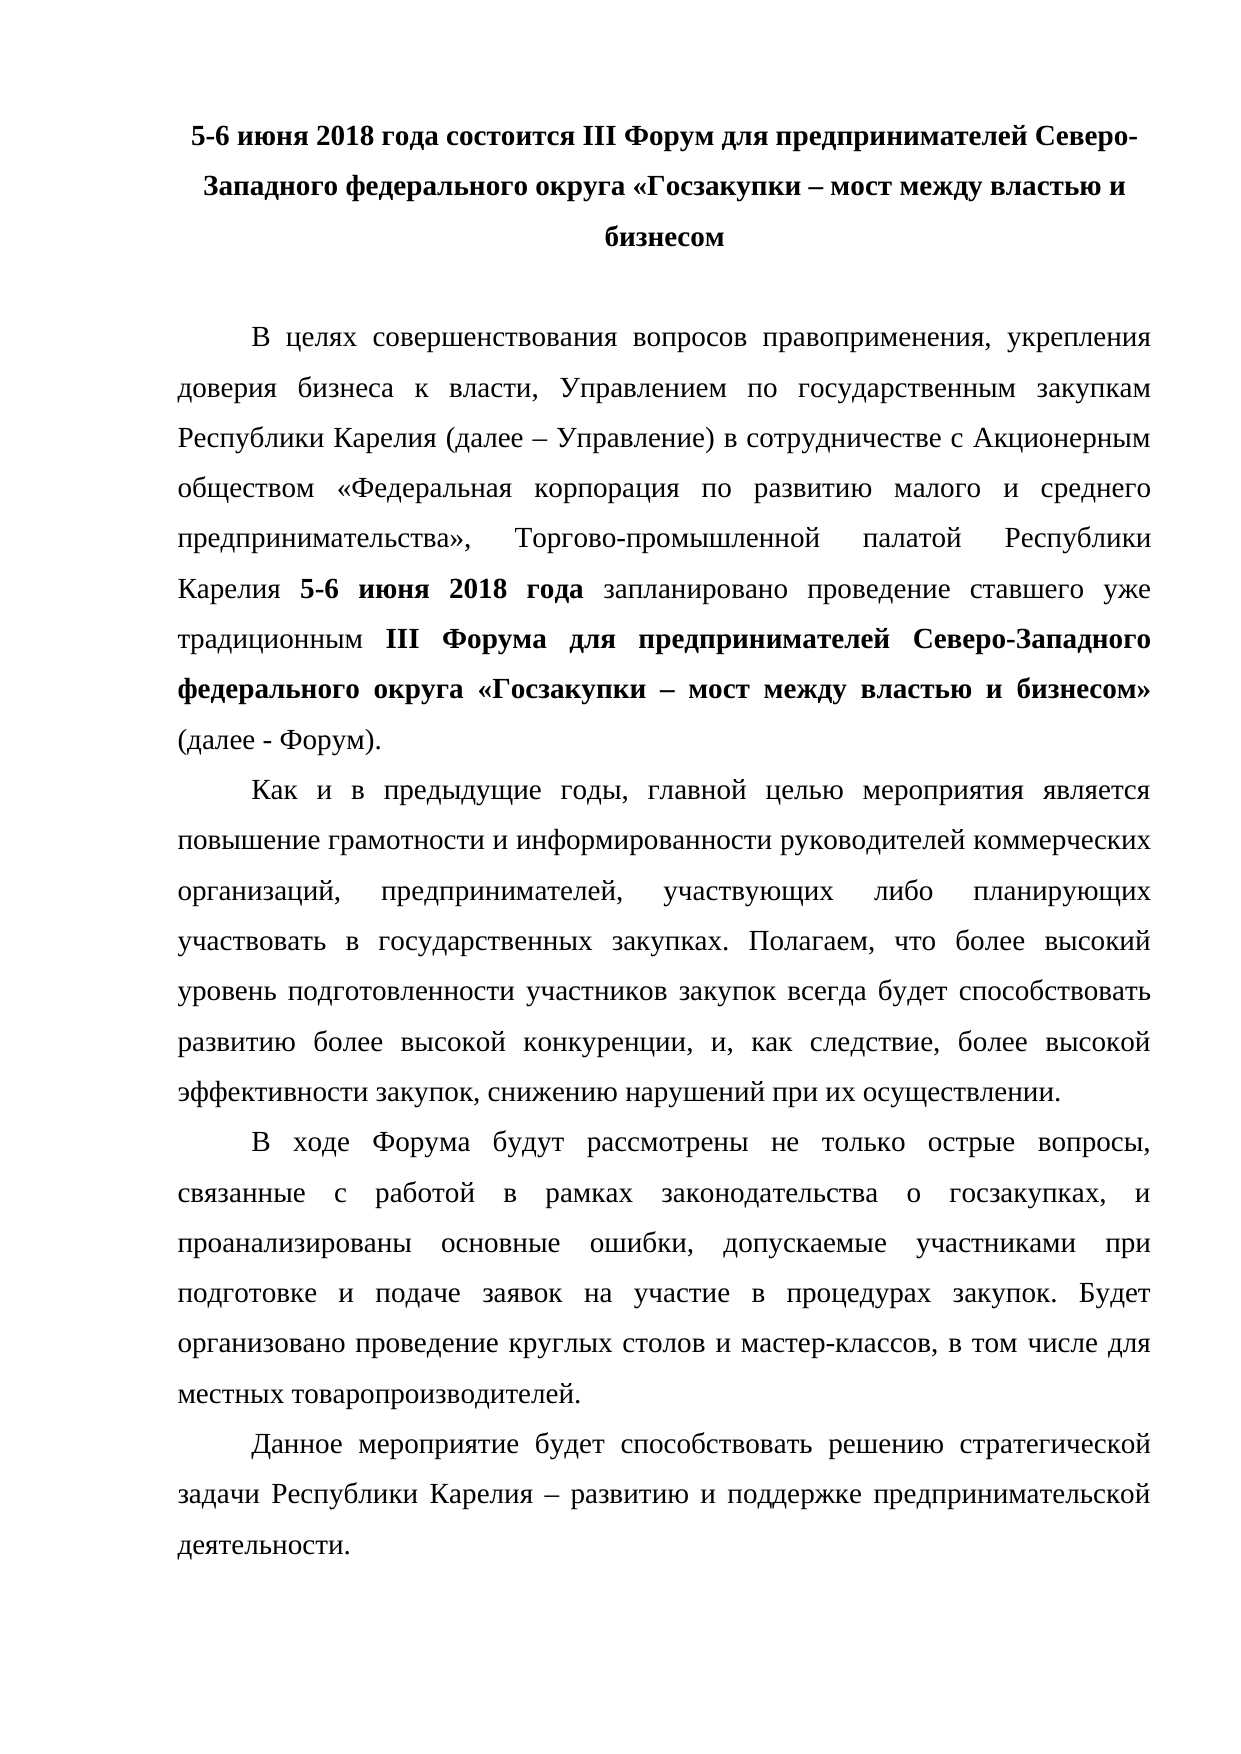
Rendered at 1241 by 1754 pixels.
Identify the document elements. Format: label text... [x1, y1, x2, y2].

text В ходе Форума будут рассмотрены не только острые вопросы, связанные с работой в рамках законодательства о госзакупках, и проанализированы основные ошибки, допускаемые участниками при подготовке и подаче заявок на участие в процедурах закупок. Будет организовано проведение круглых столов и мастер-классов, в том числе для местных товаропроизводителей. [177, 1124, 1152, 1409]
text В целях совершенствования вопросов правоприменения, укрепления доверия бизнеса к власти, Управлением по государственным закупкам Республики Карелия (далее – Управление) в сотрудничестве с Акционерным обществом «Федеральная корпорация по развитию малого и среднего предпринимательства», Торгово-промышленной палатой Республики Карелия 5-6 июня 2018 года запланировано проведение ставшего уже традиционным III Форума для предпринимателей Северо-Западного федерального округа «Госзакупки – мост между властью и бизнесом» (далее - Форум). [177, 319, 1152, 755]
text Данное мероприятие будет способствовать решению стратегической задачи Республики Карелия – развитию и поддержке предпринимательской деятельности. [177, 1426, 1152, 1560]
text 5-6 июня 2018 года состоится III Форум для предпринимателей Северо-Западного федерального округа «Госзакупки – мост между властью и бизнесом [177, 118, 1152, 252]
text Как и в предыдущие годы, главной целью мероприятия является повышение грамотности и информированности руководителей коммерческих организаций, предпринимателей, участвующих либо планирующих участвовать в государственных закупках. Полагаем, что более высокий уровень подготовленности участников закупок всегда будет способствовать развитию более высокой конкуренции, и, как следствие, более высокой эффективности закупок, снижению нарушений при их осуществлении. [177, 772, 1152, 1108]
